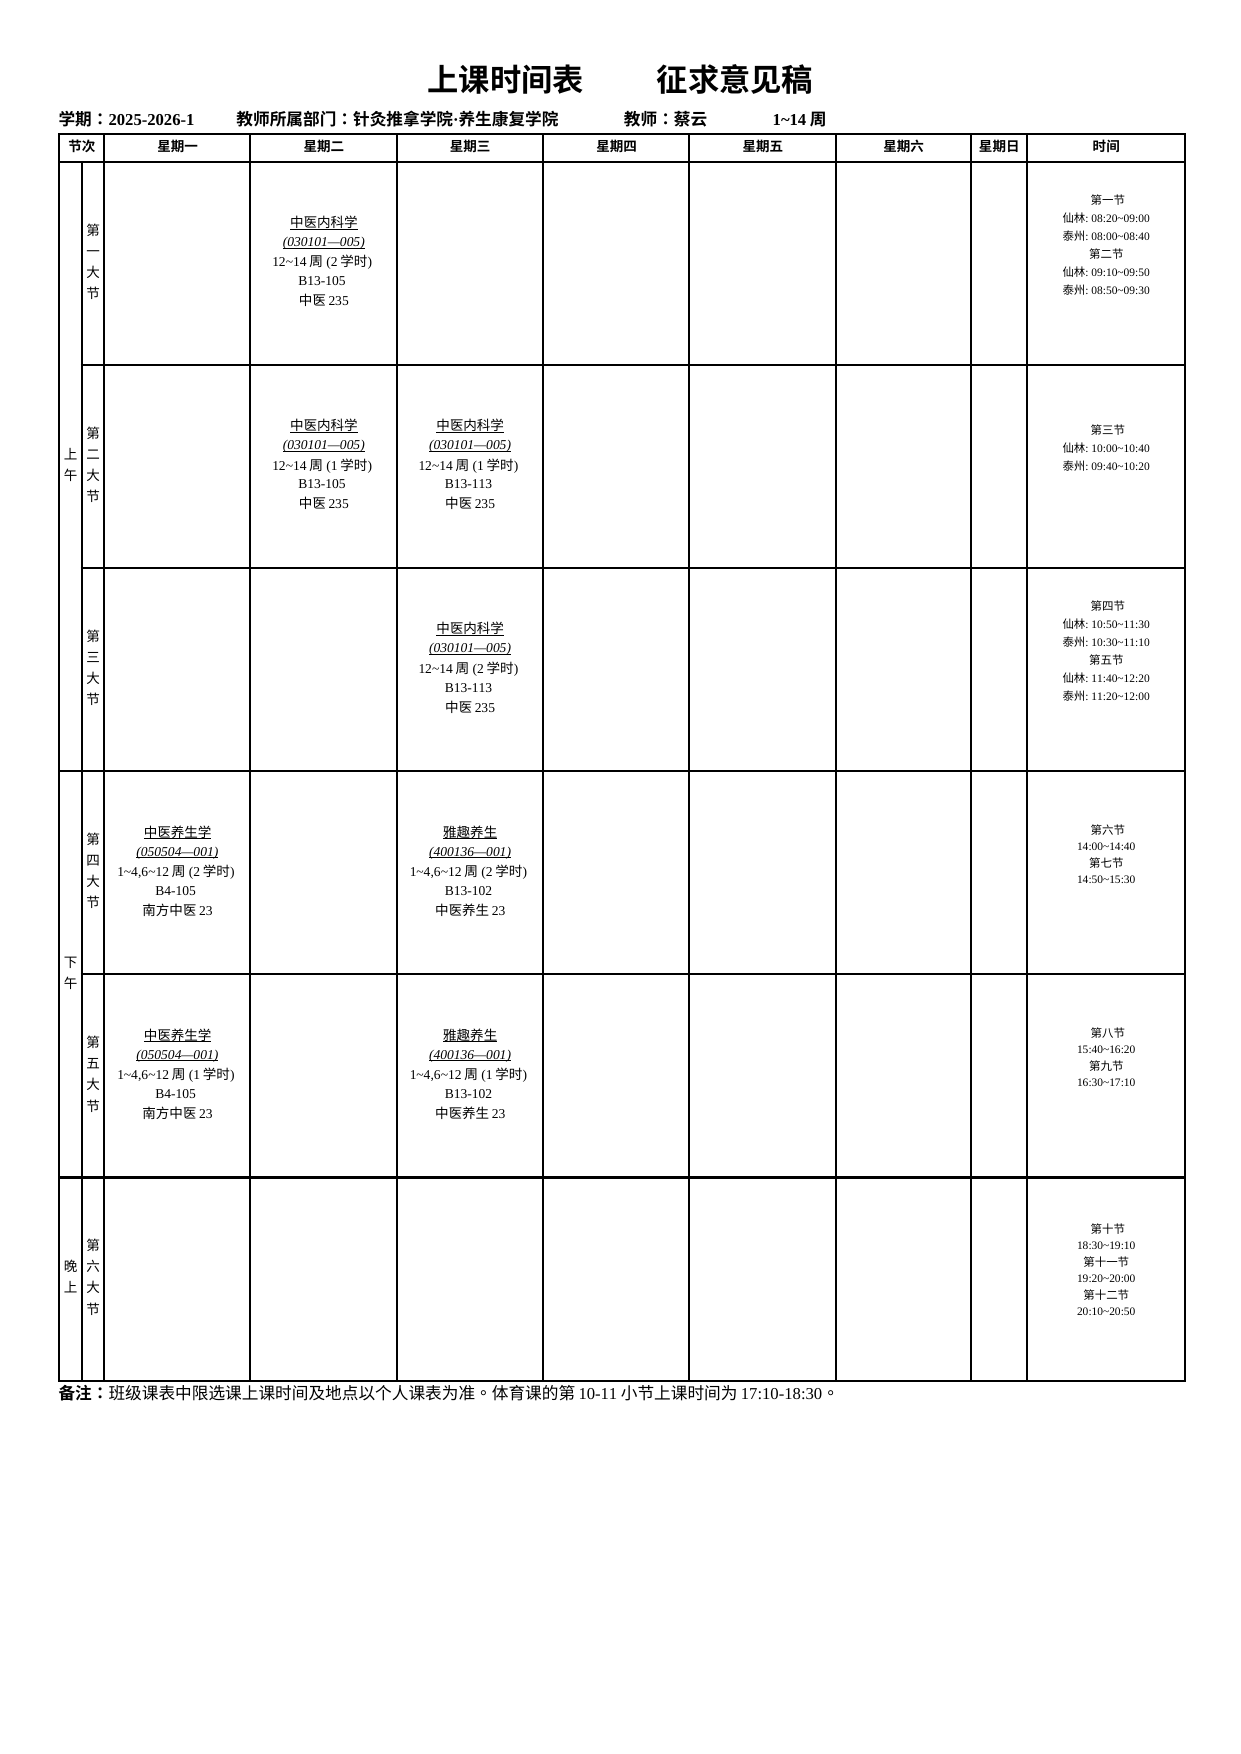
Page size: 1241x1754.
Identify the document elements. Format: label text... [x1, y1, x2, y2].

table_cell 第一大节 [83, 163, 103, 364]
table_cell [690, 569, 835, 770]
table_cell [972, 772, 1026, 973]
table_cell 中医内科学 (030101—005) 12~14周 (2学时) B13-113 中医235 [398, 569, 542, 770]
table_cell [690, 1179, 835, 1379]
table_cell [251, 975, 396, 1176]
table_cell [837, 772, 970, 973]
table_cell 中医内科学 (030101—005) 12~14周 (1学时) B13-113 中医235 [398, 366, 542, 567]
table_cell 雅趣养生 (400136—001) 1~4,6~12周 (2学时) B13-102 中医养生23 [398, 772, 542, 973]
table_cell 第二大节 [83, 366, 103, 567]
table_cell [972, 1179, 1026, 1379]
table_cell [837, 163, 970, 364]
text 上课时间表 征求意见稿 [58, 58, 1182, 101]
table_cell [690, 163, 835, 364]
table_cell [972, 366, 1026, 567]
table_cell 第八节 15:40~16:20 第九节 16:30~17:10 [1028, 975, 1184, 1176]
table_cell 第五大节 [83, 975, 103, 1176]
table_header 星期五 [690, 135, 835, 161]
table_cell [972, 569, 1026, 770]
table_cell [972, 163, 1026, 364]
table_cell [105, 366, 249, 567]
text 备注：班级课表中限选课上课时间及地点以个人课表为准。体育课的第10-11小节上课时间为17:10-18:30。 [58, 1382, 1182, 1404]
table_cell 第三大节 [83, 569, 103, 770]
table_cell 中医内科学 (030101—005) 12~14周 (2学时) B13-105 中医235 [251, 163, 396, 364]
table_cell [398, 163, 542, 364]
table_cell [837, 1179, 970, 1379]
table_cell [398, 1179, 542, 1379]
table_cell 雅趣养生 (400136—001) 1~4,6~12周 (1学时) B13-102 中医养生23 [398, 975, 542, 1176]
table_cell [837, 975, 970, 1176]
table_header 星期三 [398, 135, 542, 161]
table_cell [544, 975, 688, 1176]
table_cell [544, 772, 688, 973]
table_cell 中医内科学 (030101—005) 12~14周 (1学时) B13-105 中医235 [251, 366, 396, 567]
table_header 星期日 [972, 135, 1026, 161]
table_header 星期六 [837, 135, 970, 161]
table_cell [251, 772, 396, 973]
table_cell 下午 [60, 772, 81, 1176]
table_cell 第四大节 [83, 772, 103, 973]
table_cell [690, 772, 835, 973]
table_header 星期二 [251, 135, 396, 161]
table_cell [690, 366, 835, 567]
table_cell [972, 975, 1026, 1176]
table_header 节次 [60, 135, 103, 161]
table_cell 晚上 [60, 1179, 81, 1379]
table_header 星期四 [544, 135, 688, 161]
table_cell 第一节 仙林: 08:20~09:00 泰州: 08:00~08:40 第二节 仙林: 09:10~09:50 泰州: 08:50~09:30 [1028, 163, 1184, 364]
table_cell [105, 569, 249, 770]
table_cell [105, 1179, 249, 1379]
table_cell [837, 366, 970, 567]
table_cell [544, 569, 688, 770]
table_cell 中医养生学 (050504—001) 1~4,6~12周 (1学时) B4-105 南方中医23 [105, 975, 249, 1176]
table_cell 第六大节 [83, 1179, 103, 1379]
table_cell [251, 569, 396, 770]
table_cell [544, 1179, 688, 1379]
table_cell [251, 1179, 396, 1379]
table_cell [544, 163, 688, 364]
table_cell 上午 [60, 163, 81, 770]
table_header 时间 [1028, 135, 1184, 161]
table_cell [690, 975, 835, 1176]
table_cell 第三节 仙林: 10:00~10:40 泰州: 09:40~10:20 [1028, 366, 1184, 567]
table_cell 第四节 仙林: 10:50~11:30 泰州: 10:30~11:10 第五节 仙林: 11:40~12:20 泰州: 11:20~12:00 [1028, 569, 1184, 770]
table_cell [105, 163, 249, 364]
table_cell [544, 366, 688, 567]
table_cell 中医养生学 (050504—001) 1~4,6~12周 (2学时) B4-105 南方中医23 [105, 772, 249, 973]
table_header 星期一 [105, 135, 249, 161]
text 学期：2025-2026-1 教师所属部门：针灸推拿学院·养生康复学院 教师：蔡云 1~14周 [58, 107, 1182, 130]
table_cell 第六节 14:00~14:40 第七节 14:50~15:30 [1028, 772, 1184, 973]
table_cell [837, 569, 970, 770]
table_cell 第十节 18:30~19:10 第十一节 19:20~20:00 第十二节 20:10~20:50 [1028, 1179, 1184, 1379]
